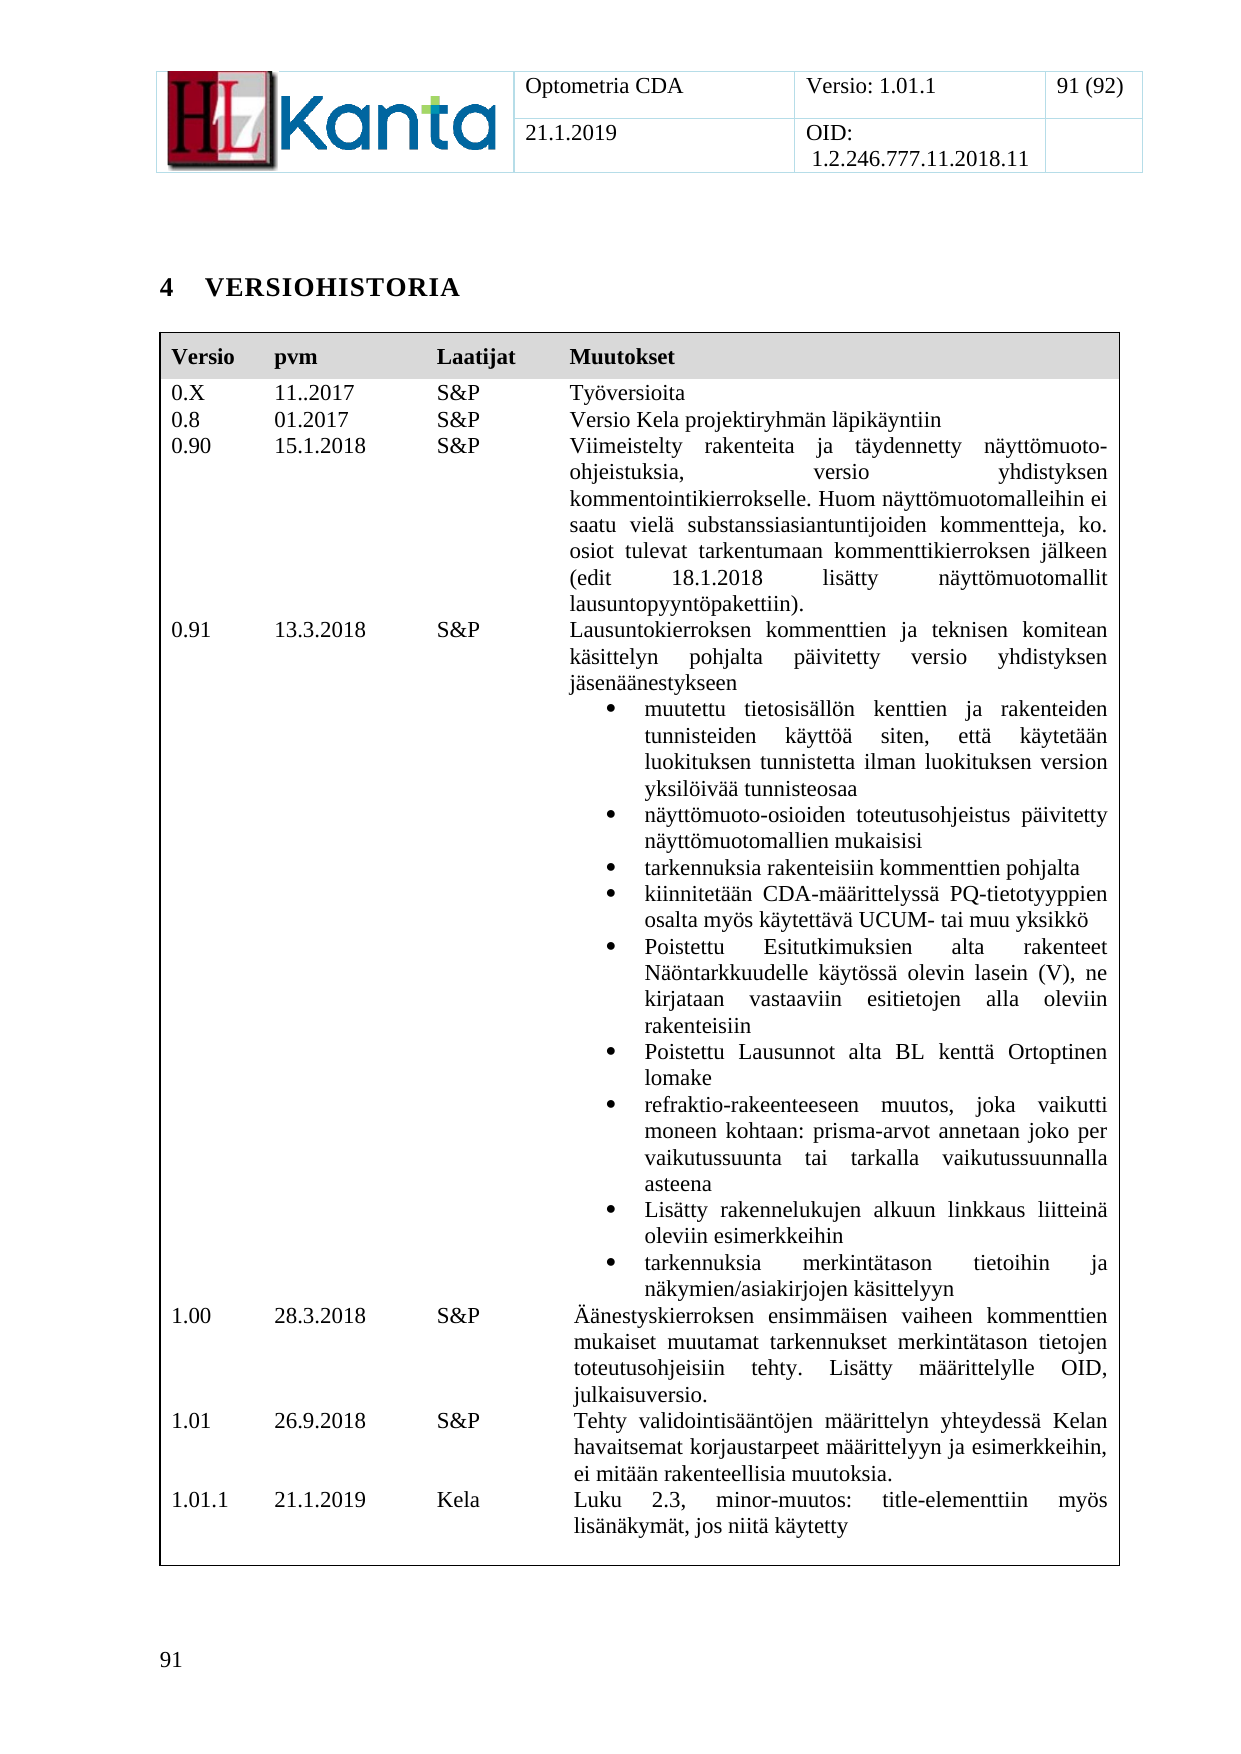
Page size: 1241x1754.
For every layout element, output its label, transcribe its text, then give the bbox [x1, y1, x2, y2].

table_cell Versio Kela projektiryhmän läpikäyntiin [558, 406, 1119, 432]
table_cell S&P [425, 616, 558, 1302]
table_header Versio [161, 333, 263, 379]
table_cell 0.8 [161, 406, 263, 432]
table_cell 11..2017 [263, 379, 425, 406]
table_cell Tehty validointisääntöjen määrittelyn yhteydessä Kelan havaitsemat korjaustarpeet määrittelyyn ja esimerkkeihin, ei mitään rakenteellisia muutoksia. Luku 2.3, minor-muutos: title-elementtiin myös lisänäkymät, jos niitä käytetty [558, 1407, 1119, 1565]
table_header pvm [263, 333, 425, 379]
table_cell 1.01 1.01.1 [161, 1407, 263, 1565]
table_cell 26.9.2018 21.1.2019 [263, 1407, 425, 1565]
table_cell 13.3.2018 [263, 616, 425, 1302]
table_header Muutokset [558, 333, 1119, 379]
table_cell 0.90 [161, 432, 263, 616]
table_cell S&P [425, 379, 558, 406]
picture [281, 96, 496, 150]
table_header Laatijat [425, 333, 558, 379]
table_cell 1.00 [161, 1302, 263, 1407]
table_cell Lausuntokierroksen kommenttien ja teknisen komitean käsittelyn pohjalta päivitetty versio yhdistyksen jäsenäänestykseen muutettu tietosisällön kenttien ja rakenteiden tunnisteiden käyttöä siten, että käytetään luokituksen tunnistetta ilman luokituksen version yksilöivää tunnisteosaa näyttömuoto-osioiden toteutusohjeistus päivitetty näyttömuotomallien mukaisisi tarkennuksia rakenteisiin kommenttien pohjalta kiinnitetään CDA-määrittelyssä PQ-tietotyyppien osalta myös käytettävä UCUM- tai muu yksikkö Poistettu Esitutkimuksien alta rakenteet Näöntarkkuudelle käytössä olevin lasein (V), ne kirjataan vastaaviin esitietojen alla oleviin rakenteisiin Poistettu Lausunnot alta BL kenttä Ortoptinen lomake refraktio-rakeenteeseen muutos, joka vaikutti moneen kohtaan: prisma-arvot annetaan joko per vaikutussuunta tai tarkalla vaikutussuunnalla asteena Lisätty rakennelukujen alkuun linkkaus liitteinä oleviin esimerkkeihin tarkennuksia merkintätason tietoihin ja näkymien/asiakirjojen käsittelyyn [558, 616, 1119, 1302]
table_cell S&P [425, 1302, 558, 1407]
subtitle VERSIOHISTORIA [159, 271, 1081, 302]
table_cell S&P Kela [425, 1407, 558, 1565]
table_cell Työversioita [558, 379, 1119, 406]
table_cell 28.3.2018 [263, 1302, 425, 1407]
picture [167, 71, 279, 171]
table_cell S&P [425, 432, 558, 616]
table_cell 0.91 [161, 616, 263, 1302]
table_cell 01.2017 [263, 406, 425, 432]
table_cell S&P [425, 406, 558, 432]
table_cell 0.X [161, 379, 263, 406]
table_cell Äänestyskierroksen ensimmäisen vaiheen kommenttien mukaiset muutamat tarkennukset merkintätason tietojen toteutusohjeisiin tehty. Lisätty määrittelylle OID, julkaisuversio. [558, 1302, 1119, 1407]
table_cell Viimeistelty rakenteita ja täydennetty näyttömuoto-ohjeistuksia, versio yhdistyksen kommentointikierrokselle. Huom näyttömuotomalleihin ei saatu vielä substanssiasiantuntijoiden kommentteja, ko. osiot tulevat tarkentumaan kommenttikierroksen jälkeen (edit 18.1.2018 lisätty näyttömuotomallit lausuntopyyntöpakettiin). [558, 432, 1119, 616]
table_cell 15.1.2018 [263, 432, 425, 616]
